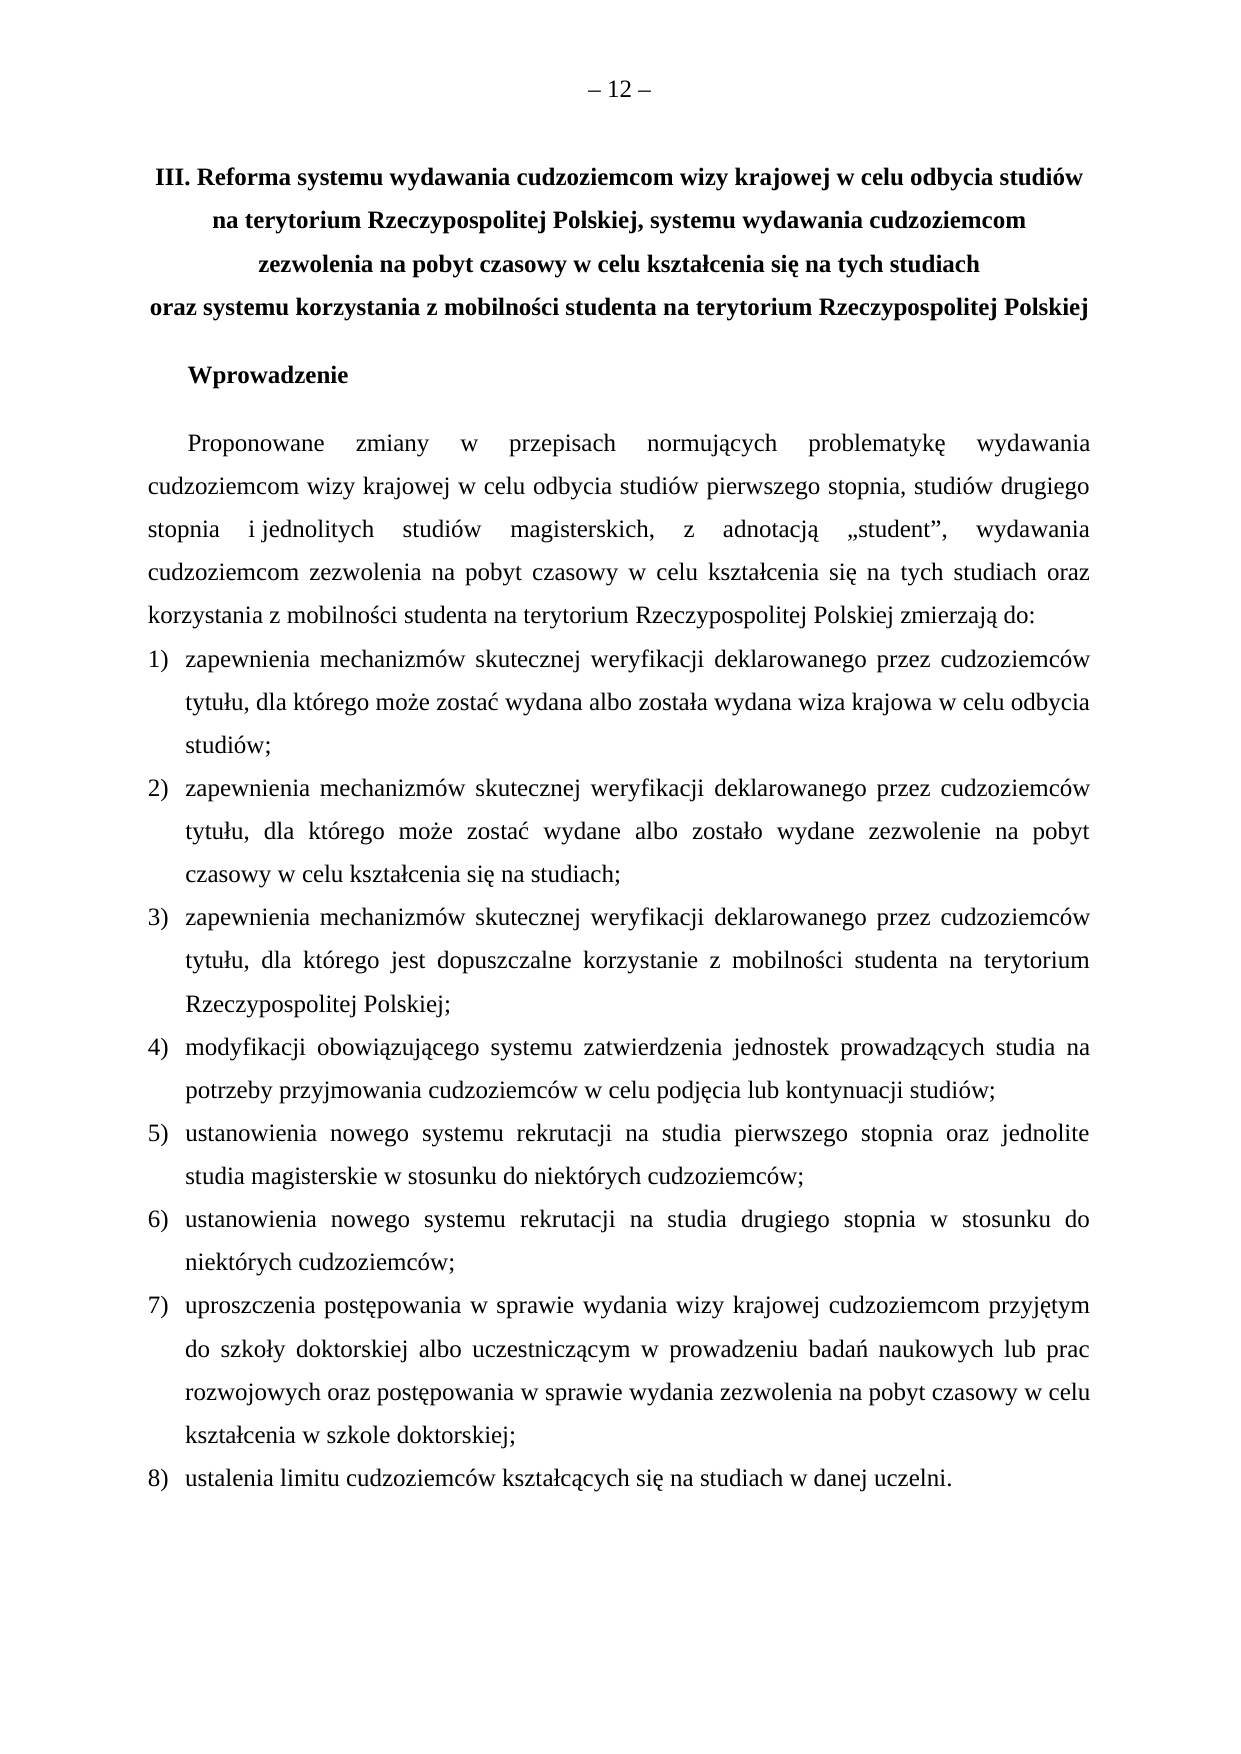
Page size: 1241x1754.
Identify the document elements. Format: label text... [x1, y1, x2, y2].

text III. Reforma systemu wydawania cudzoziemcom wizy krajowej w celu odbycia studiów na terytorium Rzeczypospolitej Polskiej, systemu wydawania cudzoziemcom zezwolenia na pobyt czasowy w celu kształcenia się na tych studiach oraz systemu korzystania z mobilności studenta na terytorium Rzeczypospolitej Polskiej [148, 162, 1091, 321]
list ustalenia limitu cudzoziemców kształcących się na studiach w danej uczelni. [148, 1463, 1091, 1492]
list modyfikacji obowiązującego systemu zatwierdzenia jednostek prowadzących studia na potrzeby przyjmowania cudzoziemców w celu podjęcia lub kontynuacji studiów; [148, 1032, 1091, 1104]
list ustanowienia nowego systemu rekrutacji na studia drugiego stopnia w stosunku do niektórych cudzoziemców; [148, 1204, 1091, 1276]
list ustanowienia nowego systemu rekrutacji na studia pierwszego stopnia oraz jednolite studia magisterskie w stosunku do niektórych cudzoziemców; [148, 1118, 1091, 1190]
list zapewnienia mechanizmów skutecznej weryfikacji deklarowanego przez cudzoziemców tytułu, dla którego może zostać wydana albo została wydana wiza krajowa w celu odbycia studiów; [148, 644, 1091, 759]
text Proponowane zmiany w przepisach normujących problematykę wydawania cudzoziemcom wizy krajowej w celu odbycia studiów pierwszego stopnia, studiów drugiego stopnia i jednolitych studiów magisterskich, z adnotacją „student”, wydawania cudzoziemcom zezwolenia na pobyt czasowy w celu kształcenia się na tych studiach oraz korzystania z mobilności studenta na terytorium Rzeczypospolitej Polskiej zmierzają do: [148, 428, 1091, 629]
text Wprowadzenie [148, 360, 1091, 389]
list zapewnienia mechanizmów skutecznej weryfikacji deklarowanego przez cudzoziemców tytułu, dla którego może zostać wydane albo zostało wydane zezwolenie na pobyt czasowy w celu kształcenia się na studiach; [148, 773, 1091, 888]
list uproszczenia postępowania w sprawie wydania wizy krajowej cudzoziemcom przyjętym do szkoły doktorskiej albo uczestniczącym w prowadzeniu badań naukowych lub prac rozwojowych oraz postępowania w sprawie wydania zezwolenia na pobyt czasowy w celu kształcenia w szkole doktorskiej; [148, 1291, 1091, 1449]
list zapewnienia mechanizmów skutecznej weryfikacji deklarowanego przez cudzoziemców tytułu, dla którego jest dopuszczalne korzystanie z mobilności studenta na terytorium Rzeczypospolitej Polskiej; [148, 902, 1091, 1017]
